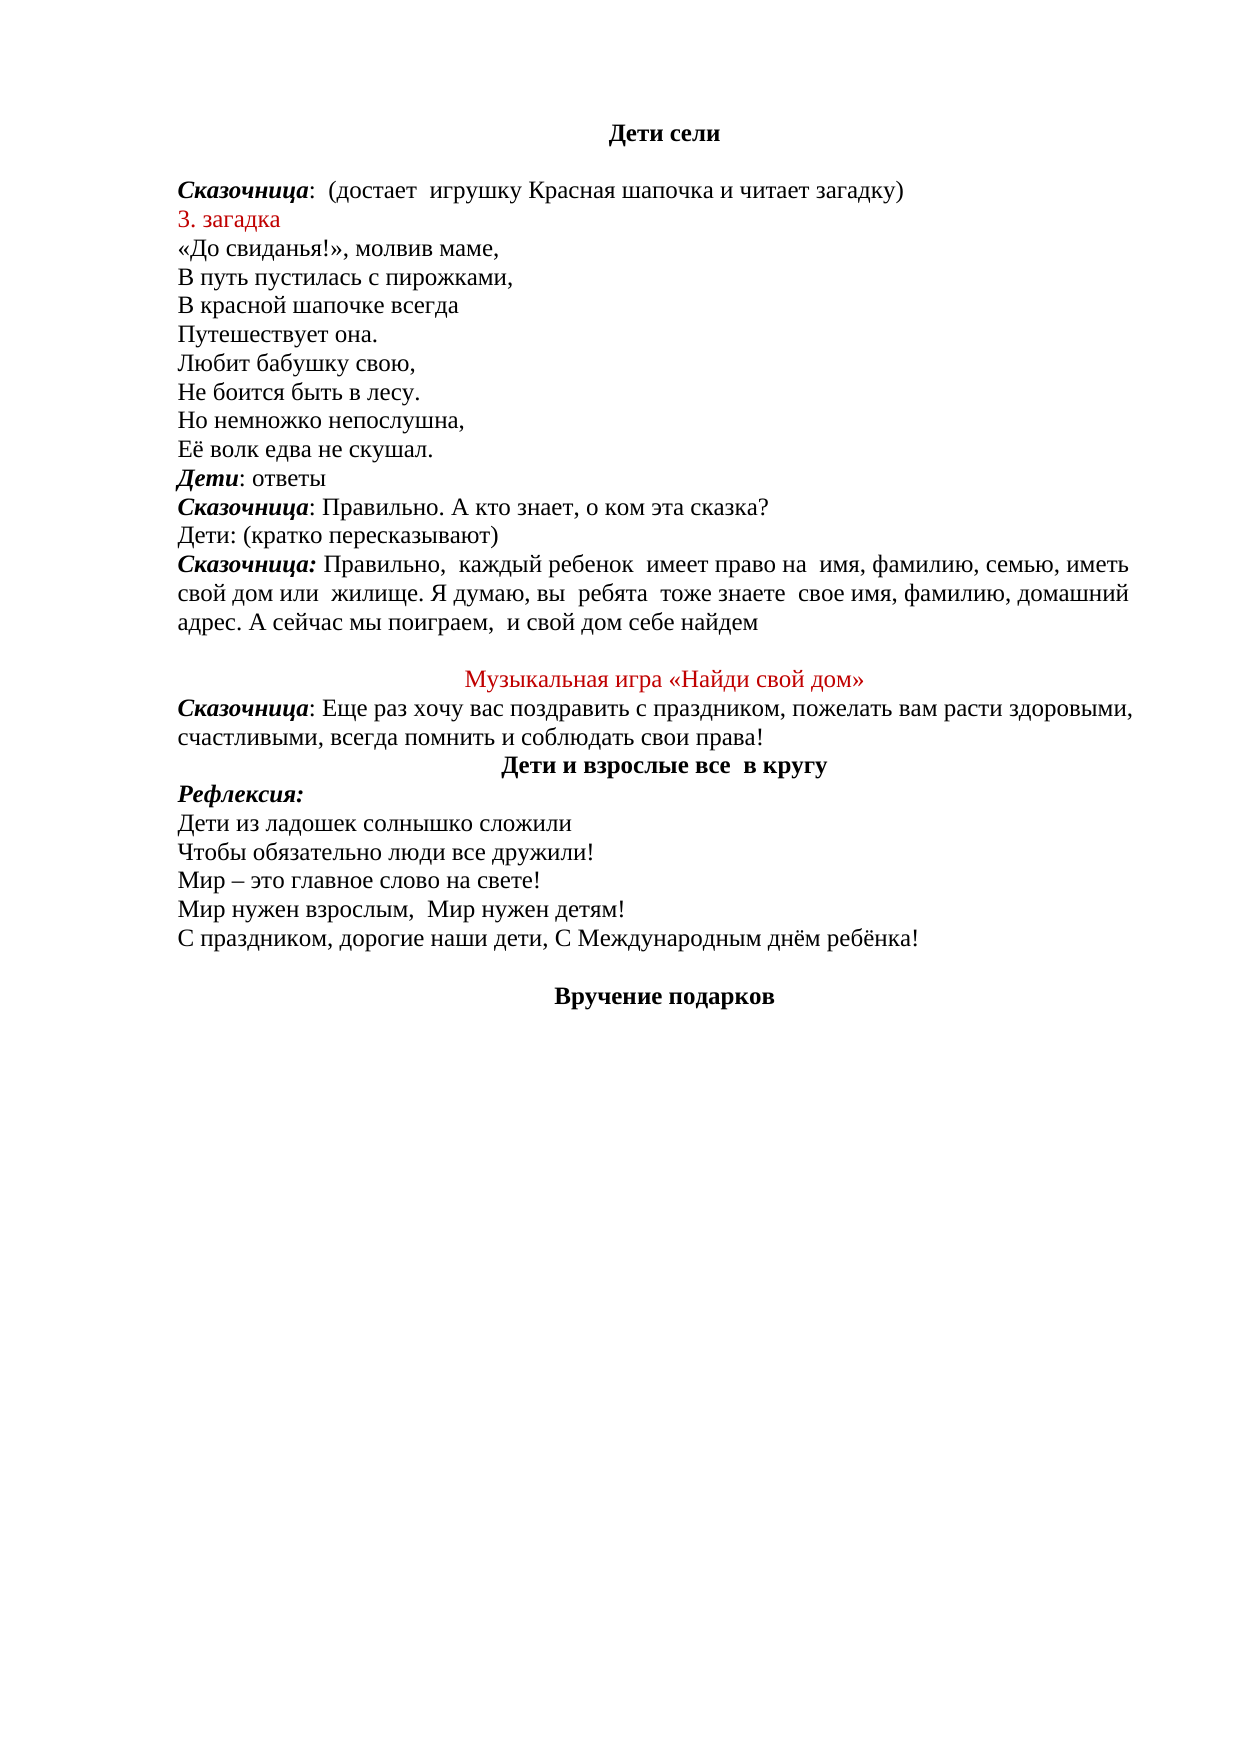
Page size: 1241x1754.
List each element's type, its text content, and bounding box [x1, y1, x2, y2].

text «До свиданья!», молвив маме, В путь пустилась с пирожками, [499, 233, 1152, 291]
text 3. загадка [177, 204, 1152, 233]
text Мир – это главное слово на свете! [177, 866, 1152, 894]
text Дети и взрослые все в кругу [177, 751, 1152, 779]
text Мир нужен взрослым, Мир нужен детям! [177, 894, 1152, 923]
text Дети: (кратко пересказывают) [177, 521, 1152, 549]
text Чтобы обязательно люди все дружили! [177, 837, 1152, 866]
text Сказочница: Правильно. А кто знает, о ком эта сказка? [177, 492, 1152, 521]
text Сказочница: Правильно, каждый ребенок имеет право на имя, фамилию, семью, иметь свой дом или жилище. Я думаю, вы ребята тоже знаете свое имя, фамилию, домашний адрес. А сейчас мы поиграем, и свой дом себе найдем [177, 549, 1152, 636]
text Рефлексия: [177, 779, 1152, 808]
text Сказочница: Еще раз хочу вас поздравить с праздником, пожелать вам расти здоровыми, счастливыми, всегда помнить и соблюдать свои права! [177, 693, 1152, 751]
text Музыкальная игра «Найди свой дом» [177, 664, 1152, 693]
text В красной шапочке всегда Путешествует она. Любит бабушку свою, Не боится быть в лесу. Но немножко непослушна, Её волк едва не скушал. Дети: ответы [177, 291, 1152, 492]
text Дети сели [177, 118, 1152, 147]
text Дети из ладошек солнышко сложили [177, 808, 1152, 837]
text С праздником, дорогие наши дети, С Международным днём ребёнка! [177, 923, 1152, 952]
text Вручение подарков [177, 981, 1152, 1010]
text Сказочница: (достает игрушку Красная шапочка и читает загадку) [177, 176, 1152, 204]
